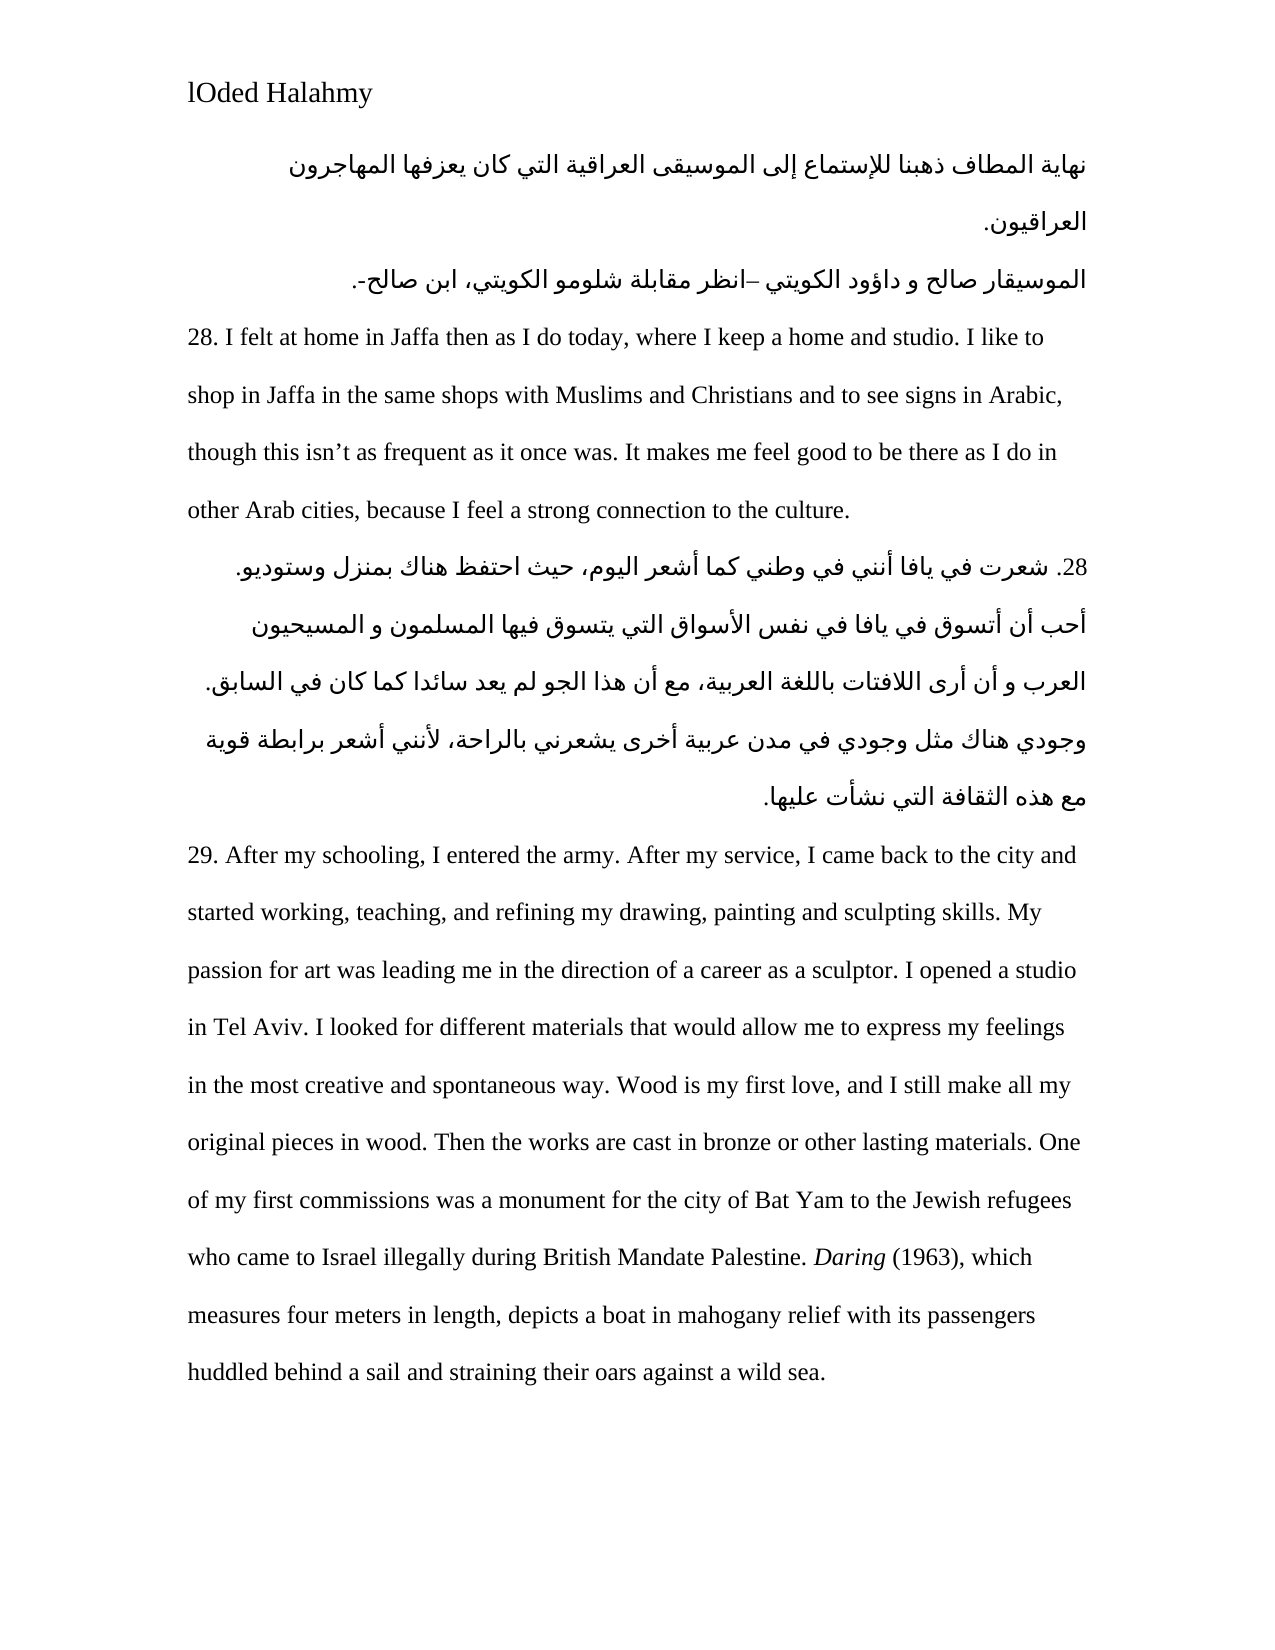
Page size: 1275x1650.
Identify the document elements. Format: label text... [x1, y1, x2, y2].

text الموسيقار صالح و داؤود الكويتي –انظر مقابلة شلومو الكويتي، ابن صالح-. [187, 265, 1087, 294]
text 28. I felt at home in Jaffa then as I do today, where I keep a home and studio. I like to shop in in the same shops with Muslims and Christians and to see signs in Arabic, though this isn’t as frequent as it once was. It makes me feel good to be there as I do in other Arab cities, because I feel a strong connection to the culture. [187, 322, 1087, 524]
text 29. After my schooling, I entered the army. After my service, I came back to the city and started working, teaching, and refining my drawing, painting and sculpting skills. My passion for art was leading me in the direction of a career as a sculptor. I opened a studio in Tel Aviv. I looked for different materials that would allow me to express my feelings in the most creative and spontaneous way. Wood is my first love, and I still make all my original pieces in wood. Then the works are cast in bronze or other lasting materials. One of my first commissions was a monument for the city of to the Jewish refugees who came to illegally during British Mandate Palestine. Daring (1963), which measures four meters in length, depicts a boat in mahogany relief with its passengers huddled behind a sail and straining their oars against a wild sea. [187, 840, 1087, 1386]
text 28. شعرت في يافا أنني في وطني كما أشعر اليوم، حيث احتفظ هناك بمنزل وستوديو. أحب أن أتسوق في يافا في نفس الأسواق التي يتسوق فيها المسلمون و المسيحيون العرب و أن أرى اللافتات باللغة العربية، مع أن هذا الجو لم يعد سائدا كما كان في السابق. وجودي هناك مثل وجودي في مدن عربية أخرى يشعرني بالراحة، لأنني أشعر برابطة قوية مع هذه الثقافة التي نشأت عليها. [187, 552, 1087, 811]
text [187, 150, 1087, 236]
